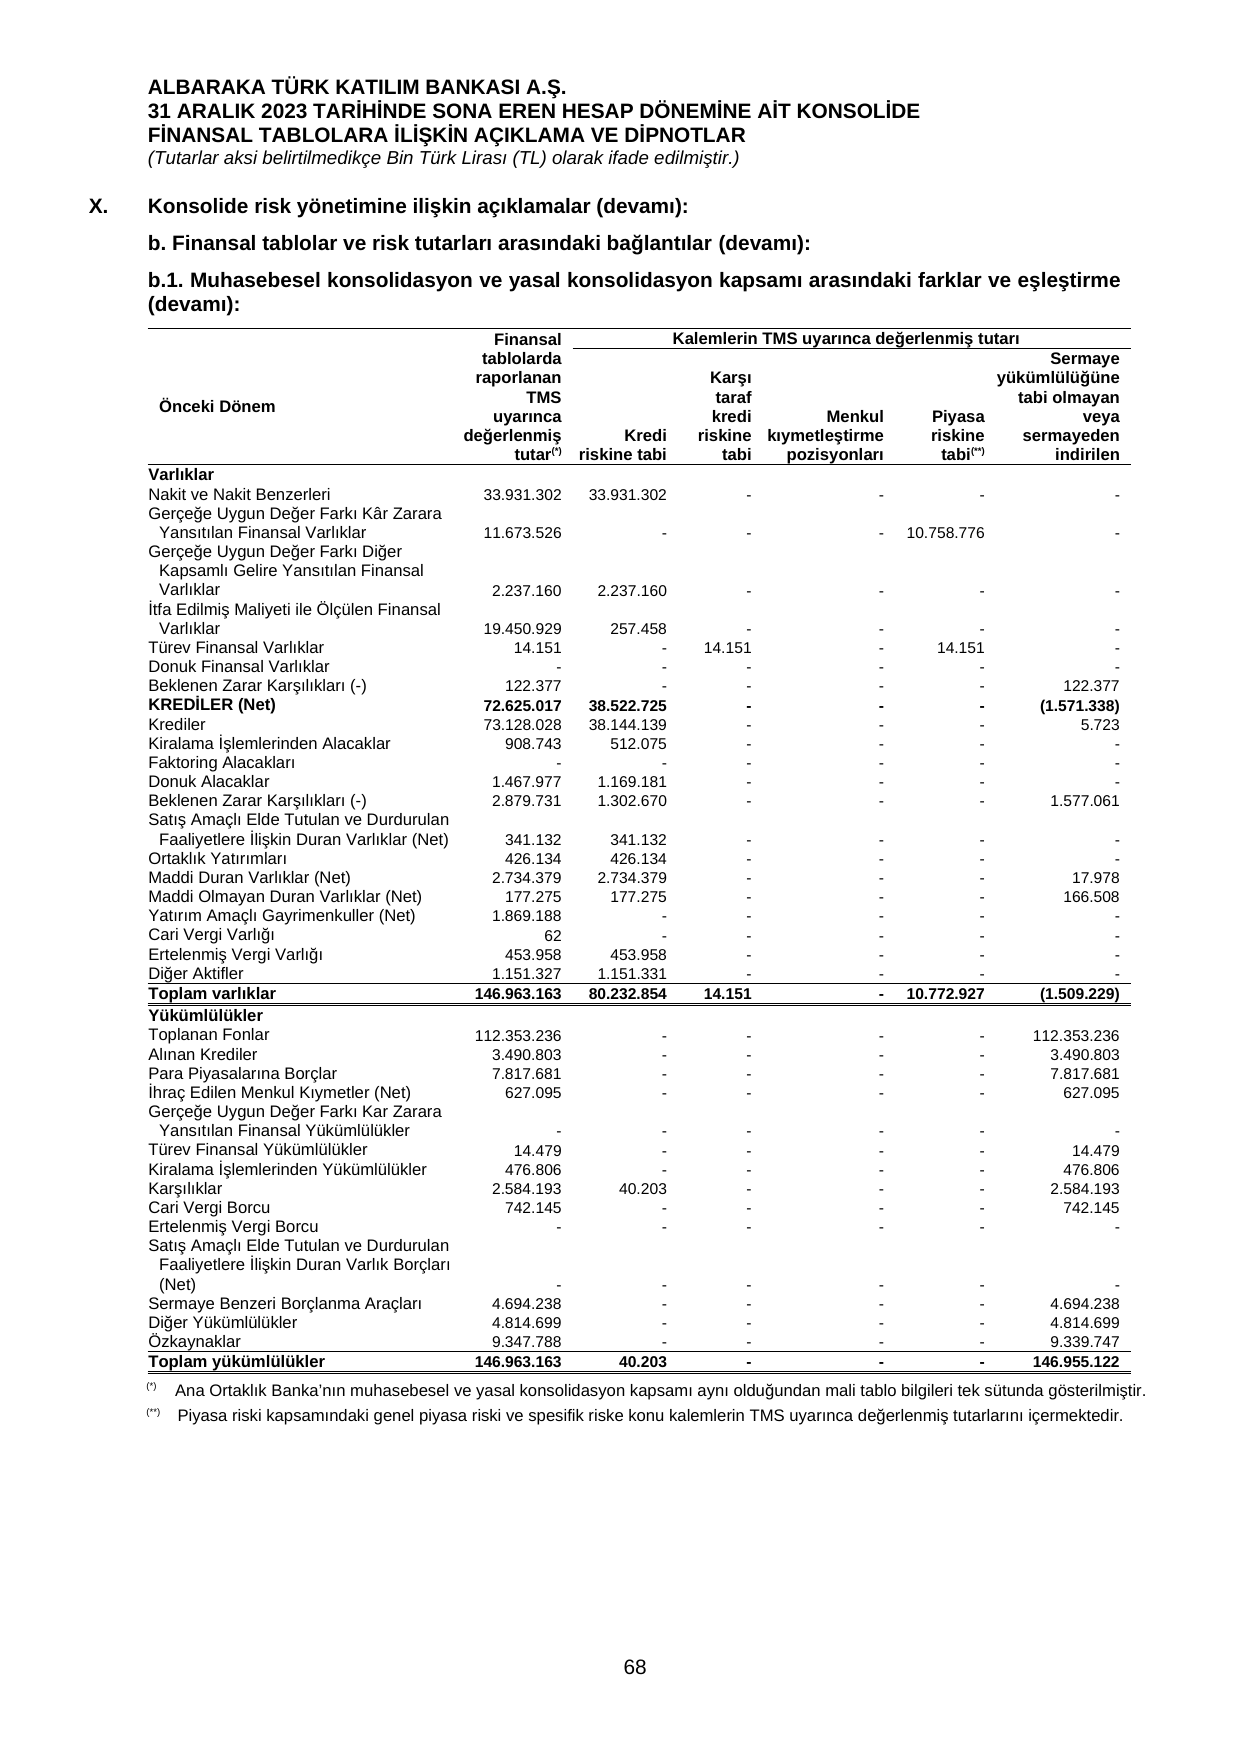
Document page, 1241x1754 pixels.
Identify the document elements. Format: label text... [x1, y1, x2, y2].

text (**) Piyasa riski kapsamındaki genel piyasa riski ve spesifik riske konu kalemlerin TMS uyarınca değerlenmiş tutarlarını içermektedir. [146, 1406, 1166, 1425]
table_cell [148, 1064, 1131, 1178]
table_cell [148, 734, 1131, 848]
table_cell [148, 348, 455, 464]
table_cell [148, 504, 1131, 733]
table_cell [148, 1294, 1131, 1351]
text b. Finansal tablolar ve risk tutarları arasındaki bağlantılar (devamı): [148, 231, 1122, 255]
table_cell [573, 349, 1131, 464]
text b.1. Muhasebesel konsolidasyon ve yasal konsolidasyon kapsamı arasındaki farklar ve eşleştirme (devamı): [148, 267, 1122, 315]
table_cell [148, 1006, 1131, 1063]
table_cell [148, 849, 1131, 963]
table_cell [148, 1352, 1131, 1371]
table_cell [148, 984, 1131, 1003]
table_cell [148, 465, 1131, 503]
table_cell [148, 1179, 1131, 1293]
text (*) Ana Ortaklık Banka’nın muhasebesel ve yasal konsolidasyon kapsamı aynı olduğundan mali tablo bilgileri tek sütunda gösterilmiştir. [146, 1381, 1166, 1400]
text X. Konsolide risk yönetimine ilişkin açıklamalar (devamı): [89, 193, 1122, 218]
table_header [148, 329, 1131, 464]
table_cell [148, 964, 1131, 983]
